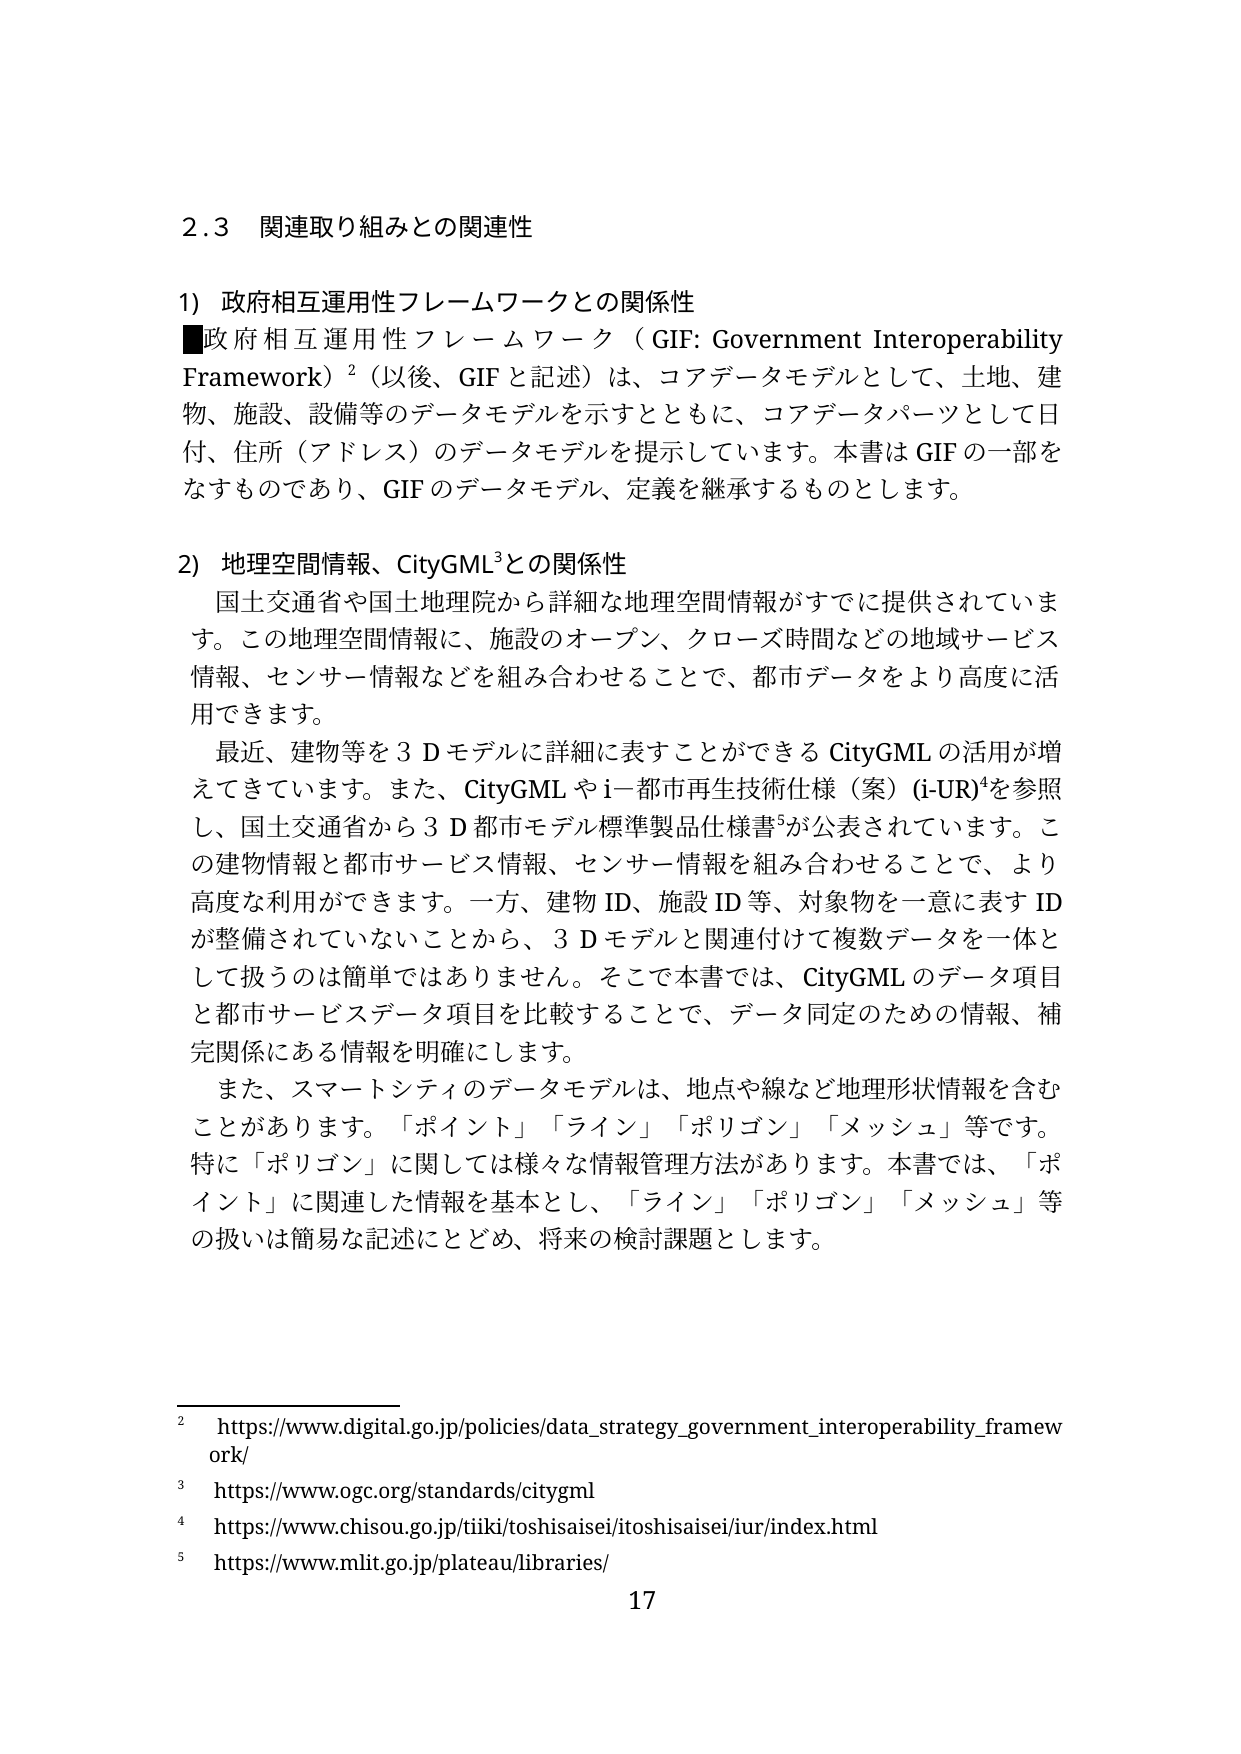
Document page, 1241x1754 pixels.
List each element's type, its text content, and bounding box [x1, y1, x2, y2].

text また、スマートシティのデータモデルは、地点や線など地理形状情報を含むことがあります。「ポイント」「ライン」「ポリゴン」「メッシュ」等です。特に「ポリゴン」に関しては様々な情報管理方法があります。本書では、「ポイント」に関連した情報を基本とし、「ライン」「ポリゴン」「メッシュ」等の扱いは簡易な記述にとどめ、将来の検討課題とします。 [190, 1069, 1063, 1257]
list 政府相互運用性フレームワーク（GIF: Government Interoperability Framework）（以後、GIFと記述）は、コアデータモデルとして、土地、建物、施設、設備等のデータモデルを示すとともに、コアデータパーツとして日付、住所（アドレス）のデータモデルを提示しています。本書はGIFの一部をなすものであり、GIFのデータモデル、定義を継承するものとします。 [182, 319, 1063, 507]
subtitle 関連取り組みとの関連性 [177, 207, 1063, 244]
subtitle 政府相互運用性フレームワークとの関係性 [177, 282, 1063, 319]
subtitle 地理空間情報、CityGMLとの関係性 [177, 544, 1063, 582]
text 国土交通省や国土地理院から詳細な地理空間情報がすでに提供されています。この地理空間情報に、施設のオープン、クローズ時間などの地域サービス情報、センサー情報などを組み合わせることで、都市データをより高度に活用できます。 [190, 582, 1063, 732]
text 最近、建物等を３Dモデルに詳細に表すことができるCityGMLの活用が増えてきています。また、CityGML やi－都市再生技術仕様（案）(i-UR)を参照し、国土交通省から３D都市モデル標準製品仕様書が公表されています。この建物情報と都市サービス情報、センサー情報を組み合わせることで、より高度な利用ができます。一方、建物ID、施設ID等、対象物を一意に表すIDが整備されていないことから、３Dモデルと関連付けて複数データを一体として扱うのは簡単ではありません。そこで本書では、CityGMLのデータ項目と都市サービスデータ項目を比較することで、データ同定のための情報、補完関係にある情報を明確にします。 [190, 732, 1063, 1069]
